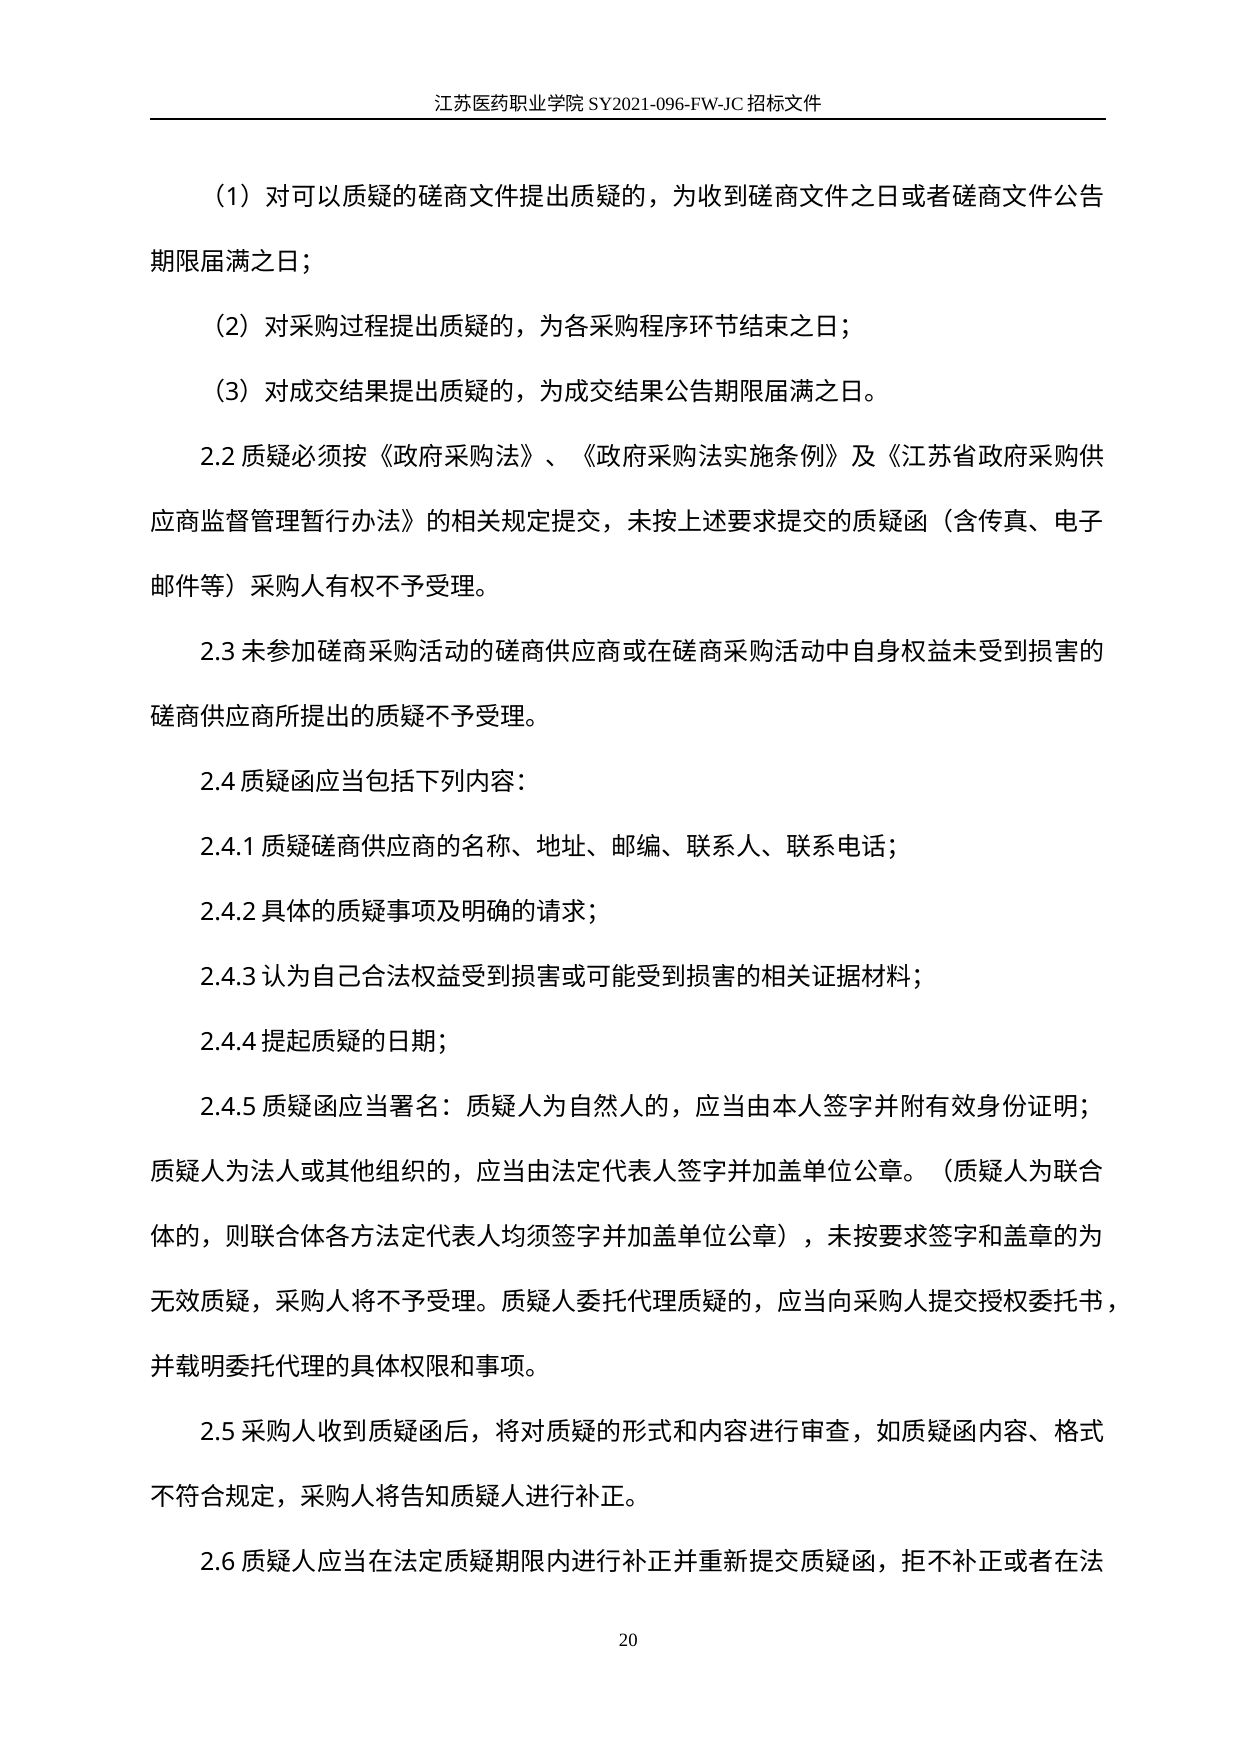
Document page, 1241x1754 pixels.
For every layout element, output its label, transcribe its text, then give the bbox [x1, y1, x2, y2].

text 2.4.2具体的质疑事项及明确的请求； [150, 877, 1106, 942]
text 2.3未参加磋商采购活动的磋商供应商或在磋商采购活动中自身权益未受到损害的磋商供应商所提出的质疑不予受理。 [150, 617, 1106, 747]
text 2.4.4提起质疑的日期； [150, 1007, 1106, 1072]
text 2.4.1质疑磋商供应商的名称、地址、邮编、联系人、联系电话； [150, 812, 1106, 877]
text 2.5采购人收到质疑函后，将对质疑的形式和内容进行审查，如质疑函内容、格式不符合规定，采购人将告知质疑人进行补正。 [150, 1397, 1106, 1527]
text 2.4质疑函应当包括下列内容： [150, 747, 1106, 812]
text 2.4.5质疑函应当署名：质疑人为自然人的，应当由本人签字并附有效身份证明；质疑人为法人或其他组织的，应当由法定代表人签字并加盖单位公章。（质疑人为联合体的，则联合体各方法定代表人均须签字并加盖单位公章），未按要求签字和盖章的为无效质疑，采购人将不予受理。质疑人委托代理质疑的，应当向采购人提交授权委托书，并载明委托代理的具体权限和事项。 [150, 1072, 1106, 1397]
text （2）对采购过程提出质疑的，为各采购程序环节结束之日； [150, 292, 1106, 357]
text 2.4.3认为自己合法权益受到损害或可能受到损害的相关证据材料； [150, 942, 1106, 1007]
text （3）对成交结果提出质疑的，为成交结果公告期限届满之日。 [150, 357, 1106, 422]
text 2.2质疑必须按《政府采购法》、《政府采购法实施条例》及《江苏省政府采购供应商监督管理暂行办法》的相关规定提交，未按上述要求提交的质疑函（含传真、电子邮件等）采购人有权不予受理。 [150, 422, 1106, 617]
text （1）对可以质疑的磋商文件提出质疑的，为收到磋商文件之日或者磋商文件公告期限届满之日； [150, 162, 1106, 292]
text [150, 1527, 1106, 1592]
